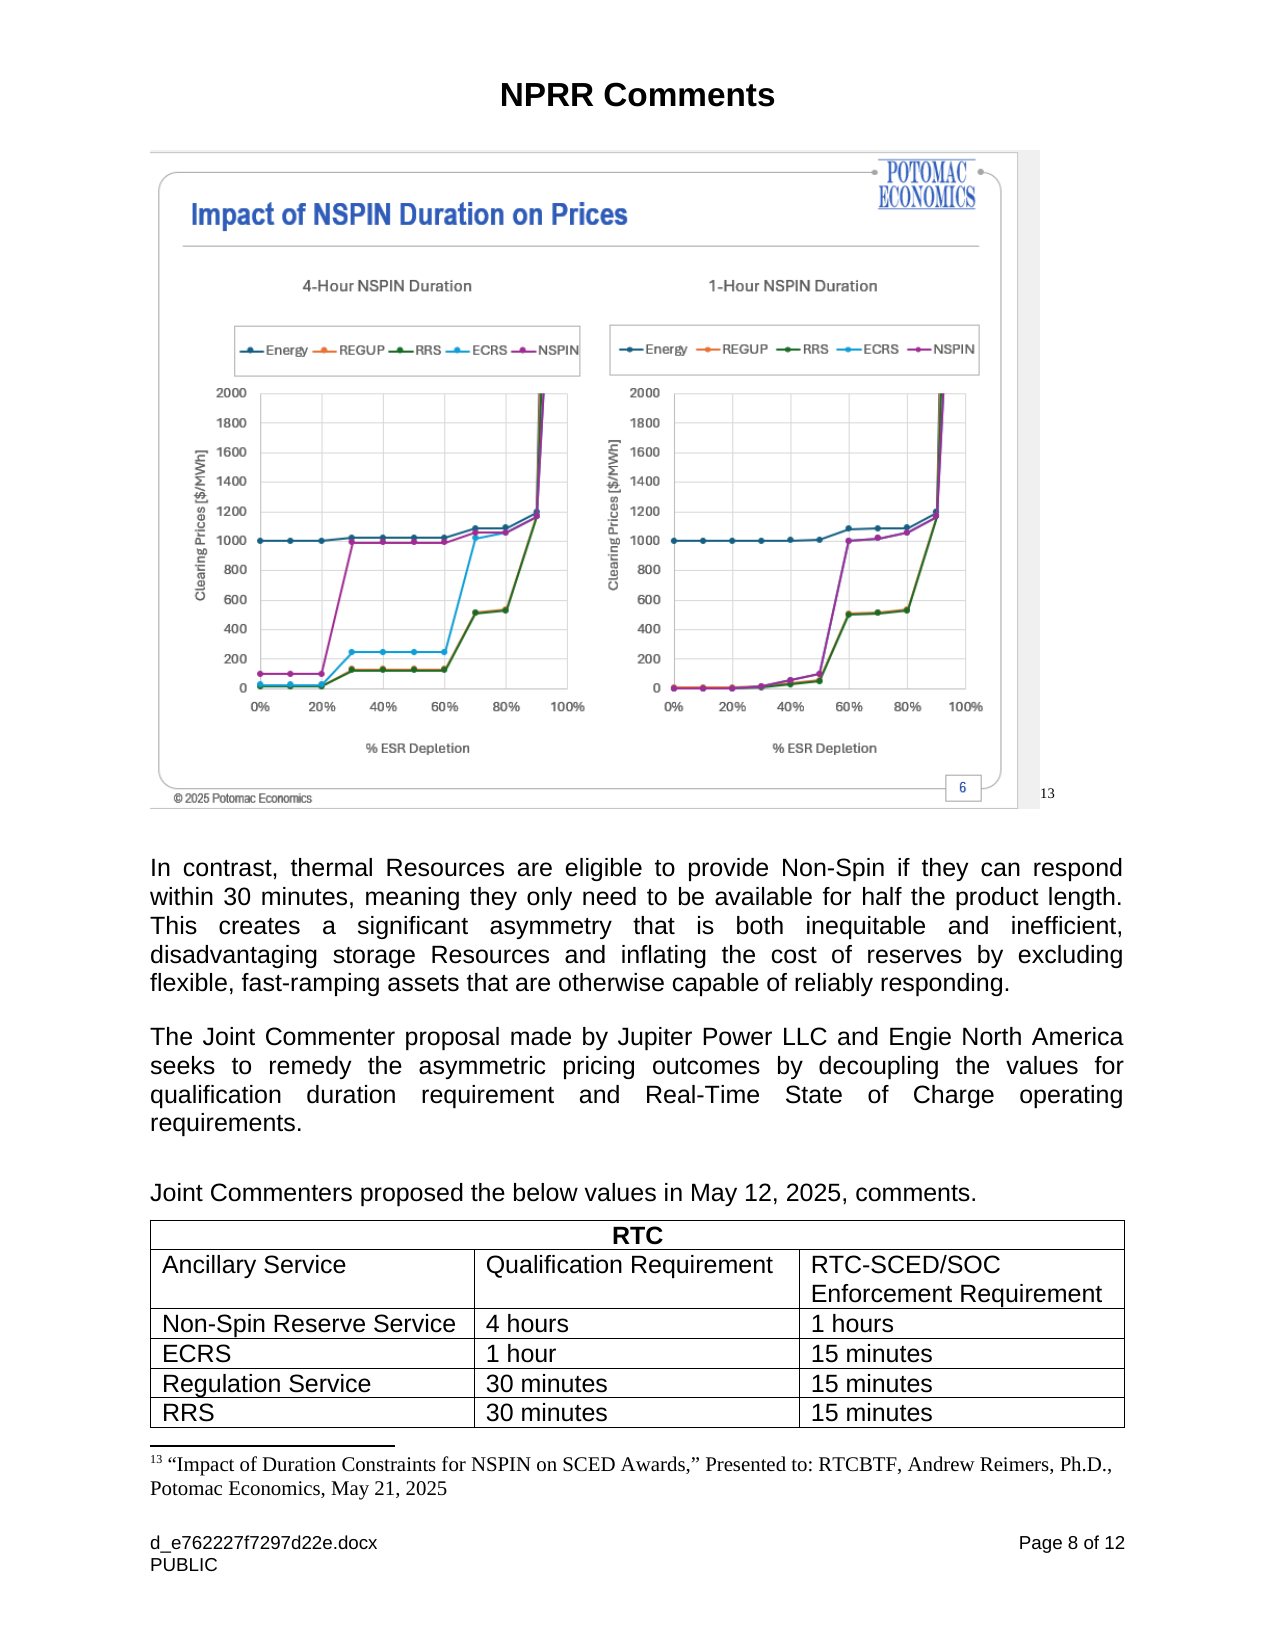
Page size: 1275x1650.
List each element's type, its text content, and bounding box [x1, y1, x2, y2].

picture [150, 150, 1040, 809]
table_cell RTC-SCED/SOC Enforcement Requirement [800, 1250, 1124, 1308]
table_cell 1 hours [800, 1309, 1124, 1338]
table_cell 15 minutes [800, 1398, 1124, 1427]
table_cell RRS [151, 1398, 474, 1427]
text The Joint Commenter proposal made by Jupiter Power LLC and Engie North America seeks to remedy the asymmetric pricing outcomes by decoupling the values for qualification duration requirement and Real-Time State of Charge operating requirements. [150, 1022, 1125, 1137]
table_cell 1 hour [475, 1339, 799, 1367]
table_cell 15 minutes [800, 1369, 1124, 1397]
text Joint Commenters proposed the below values in May 12, 2025, comments. [150, 1178, 1125, 1207]
text In contrast, thermal Resources are eligible to provide Non-Spin if they can respond within 30 minutes, meaning they only need to be available for half the product length. This creates a significant asymmetry that is both inequitable and inefficient, disadvantaging storage Resources and inflating the cost of reserves by excluding flexible, fast-ramping assets that are otherwise capable of reliably responding. [150, 853, 1125, 997]
table_cell Qualification Requirement [475, 1250, 799, 1308]
table_cell Ancillary Service [151, 1250, 474, 1308]
table_cell 30 minutes [475, 1398, 799, 1427]
table_cell Non-Spin Reserve Service [151, 1309, 474, 1338]
table_cell Regulation Service [151, 1369, 474, 1397]
table_cell 15 minutes [800, 1339, 1124, 1367]
table_cell 4 hours [475, 1309, 799, 1338]
table_cell 30 minutes [475, 1369, 799, 1397]
table_cell ECRS [151, 1339, 474, 1367]
table_header RTC [151, 1221, 1124, 1249]
